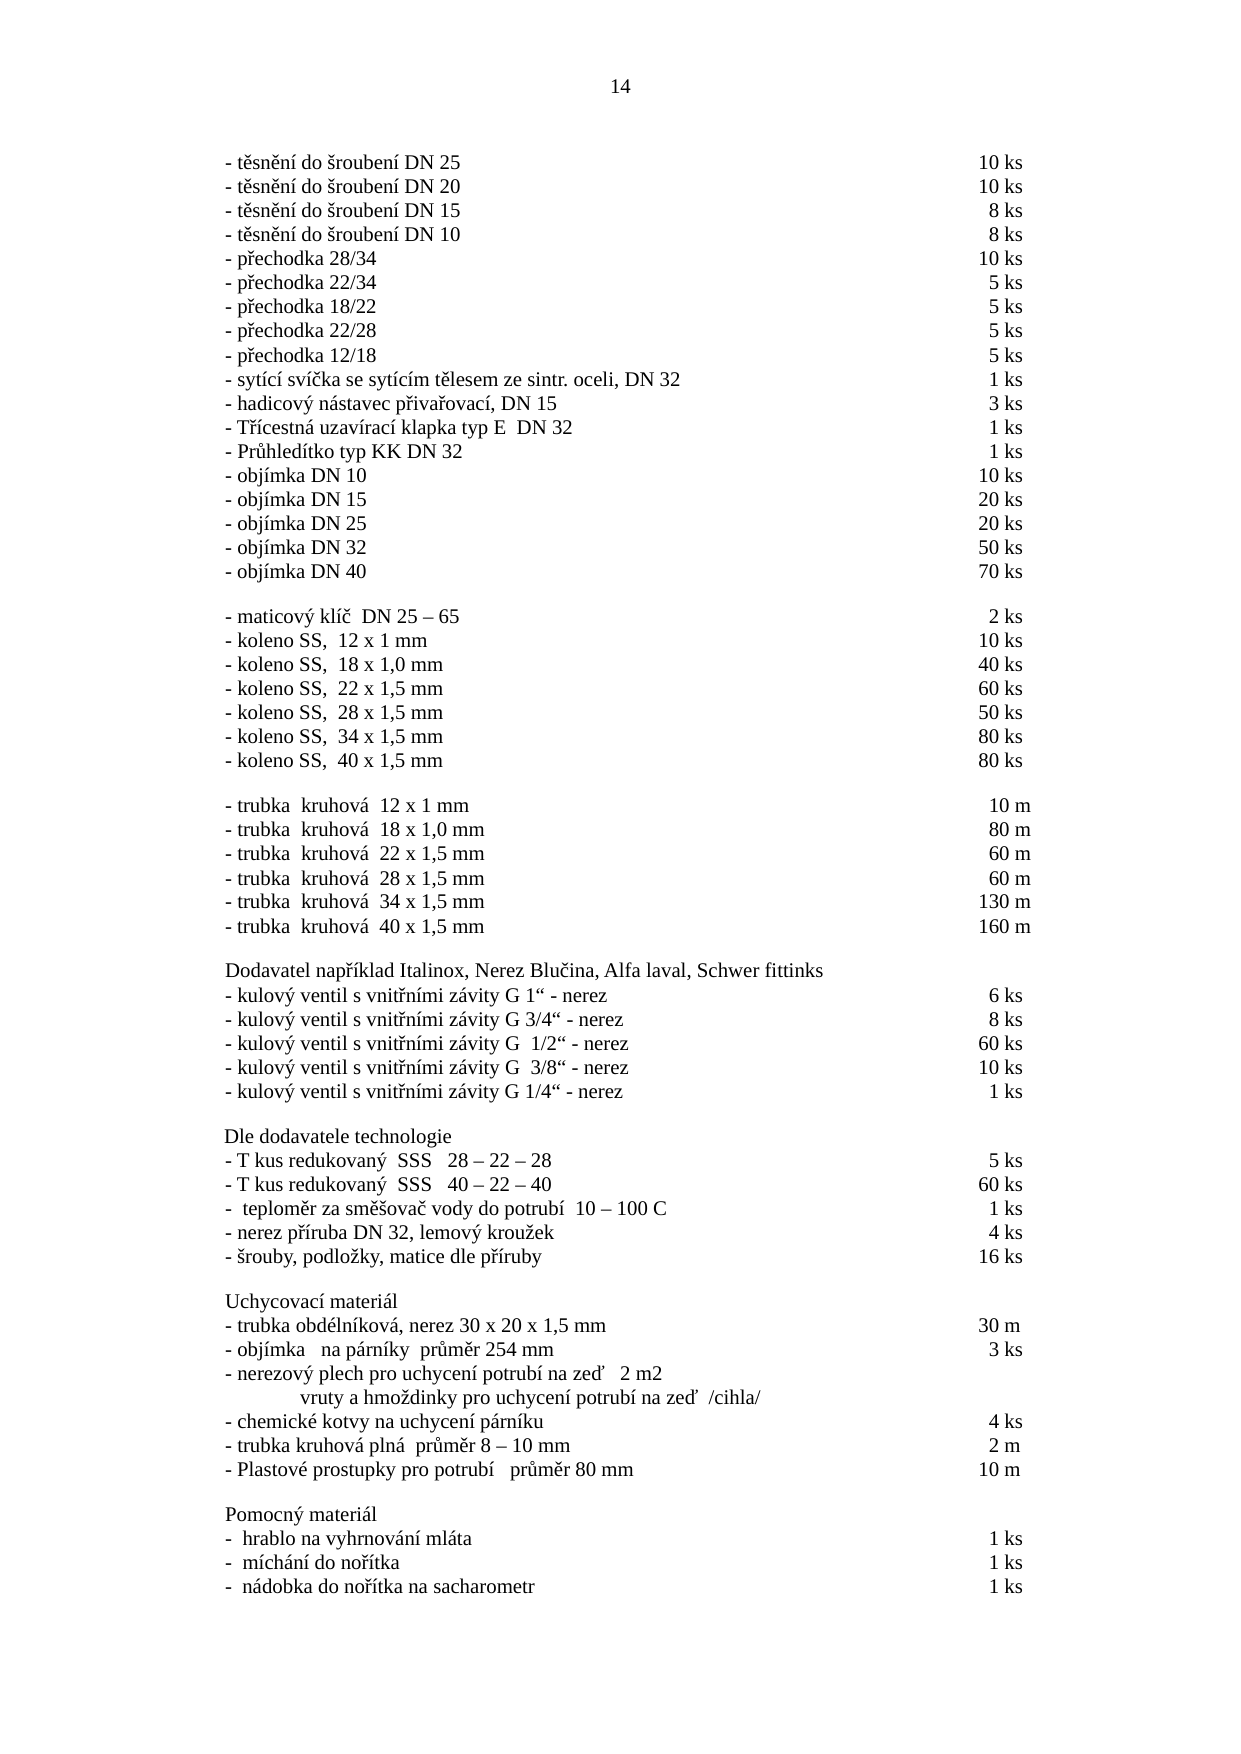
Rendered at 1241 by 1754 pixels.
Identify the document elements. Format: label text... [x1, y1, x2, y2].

text - těsnění do šroubení DN 20 10 ks [225, 174, 1053, 198]
text - přechodka 12/18 5 ks [225, 342, 1053, 367]
text - přechodka 22/28 5 ks [225, 318, 1053, 342]
text - Průhledítko typ KK DN 32 1 ks [225, 439, 1053, 463]
text - těsnění do šroubení DN 25 10 ks [225, 150, 1053, 174]
text - koleno SS, 40 x 1,5 mm 80 ks [225, 748, 1053, 772]
text - trubka kruhová 12 x 1 mm 10 m [225, 793, 1053, 817]
text - koleno SS, 12 x 1 mm 10 ks [225, 628, 1053, 652]
text - nádobka do nořítka na sacharometr 1 ks [225, 1574, 1053, 1598]
text - trubka kruhová 40 x 1,5 mm 160 m [225, 913, 1053, 938]
text - Třícestná uzavírací klapka typ E DN 32 1 ks [225, 415, 1053, 439]
text - šrouby, podložky, matice dle příruby 16 ks [225, 1244, 1053, 1268]
text - objímka DN 40 70 ks [225, 559, 1053, 583]
text - objímka na párníky průměr 254 mm 3 ks [225, 1337, 1053, 1361]
text - maticový klíč DN 25 – 65 2 ks [225, 604, 1053, 628]
text Pomocný materiál [225, 1502, 1053, 1526]
text - koleno SS, 28 x 1,5 mm 50 ks [225, 700, 1053, 724]
text - objímka DN 10 10 ks [225, 463, 1053, 487]
text - koleno SS, 18 x 1,0 mm 40 ks [225, 652, 1053, 676]
text Dodavatel například Italinox, Nerez Blučina, Alfa laval, Schwer fittinks [225, 958, 1053, 982]
text - trubka kruhová 34 x 1,5 mm 130 m [225, 889, 1053, 913]
text - trubka kruhová 18 x 1,0 mm 80 m [225, 817, 1053, 841]
text Uchycovací materiál [225, 1289, 1053, 1313]
text - míchání do nořítka 1 ks [225, 1550, 1053, 1574]
text - nerezový plech pro uchycení potrubí na zeď 2 m2 [225, 1361, 1053, 1385]
text - těsnění do šroubení DN 10 8 ks [225, 222, 1053, 246]
text - kulový ventil s vnitřními závity G 3/4“ - nerez 8 ks [225, 1007, 1053, 1031]
text - Plastové prostupky pro potrubí průměr 80 mm 10 m [225, 1457, 1053, 1481]
text - T kus redukovaný SSS 28 – 22 – 28 5 ks [225, 1148, 1053, 1172]
text - trubka kruhová plná průměr 8 – 10 mm 2 m [225, 1433, 1053, 1457]
text - hadicový nástavec přivařovací, DN 15 3 ks [225, 391, 1053, 415]
text - sytící svíčka se sytícím tělesem ze sintr. oceli, DN 32 1 ks [225, 367, 1053, 391]
text - těsnění do šroubení DN 15 8 ks [225, 198, 1053, 222]
text - teploměr za směšovač vody do potrubí 10 – 100 C 1 ks [225, 1196, 1053, 1220]
text - kulový ventil s vnitřními závity G 3/8“ - nerez 10 ks [225, 1055, 1053, 1079]
text - hrablo na vyhrnování mláta 1 ks [225, 1526, 1053, 1550]
text - přechodka 18/22 5 ks [225, 294, 1053, 318]
text vruty a hmoždinky pro uchycení potrubí na zeď /cihla/ [300, 1385, 1053, 1409]
text - trubka kruhová 28 x 1,5 mm 60 m [225, 865, 1053, 889]
text - nerez příruba DN 32, lemový kroužek 4 ks [225, 1220, 1053, 1244]
text - koleno SS, 22 x 1,5 mm 60 ks [225, 676, 1053, 700]
text - přechodka 22/34 5 ks [225, 270, 1053, 294]
text - objímka DN 32 50 ks [225, 535, 1053, 559]
text - trubka kruhová 22 x 1,5 mm 60 m [225, 841, 1053, 865]
text - kulový ventil s vnitřními závity G 1/2“ - nerez 60 ks [225, 1031, 1053, 1055]
text - přechodka 28/34 10 ks [225, 246, 1053, 270]
text Dle dodavatele technologie [187, 1124, 1053, 1148]
text - kulový ventil s vnitřními závity G 1/4“ - nerez 1 ks [225, 1079, 1053, 1103]
text - chemické kotvy na uchycení párníku 4 ks [225, 1409, 1053, 1433]
text - koleno SS, 34 x 1,5 mm 80 ks [225, 724, 1053, 748]
text - trubka obdélníková, nerez 30 x 20 x 1,5 mm 30 m [225, 1313, 1053, 1337]
text - objímka DN 15 20 ks [225, 487, 1053, 511]
text - objímka DN 25 20 ks [225, 511, 1053, 535]
text - kulový ventil s vnitřními závity G 1“ - nerez 6 ks [225, 982, 1053, 1007]
text - T kus redukovaný SSS 40 – 22 – 40 60 ks [225, 1172, 1053, 1196]
